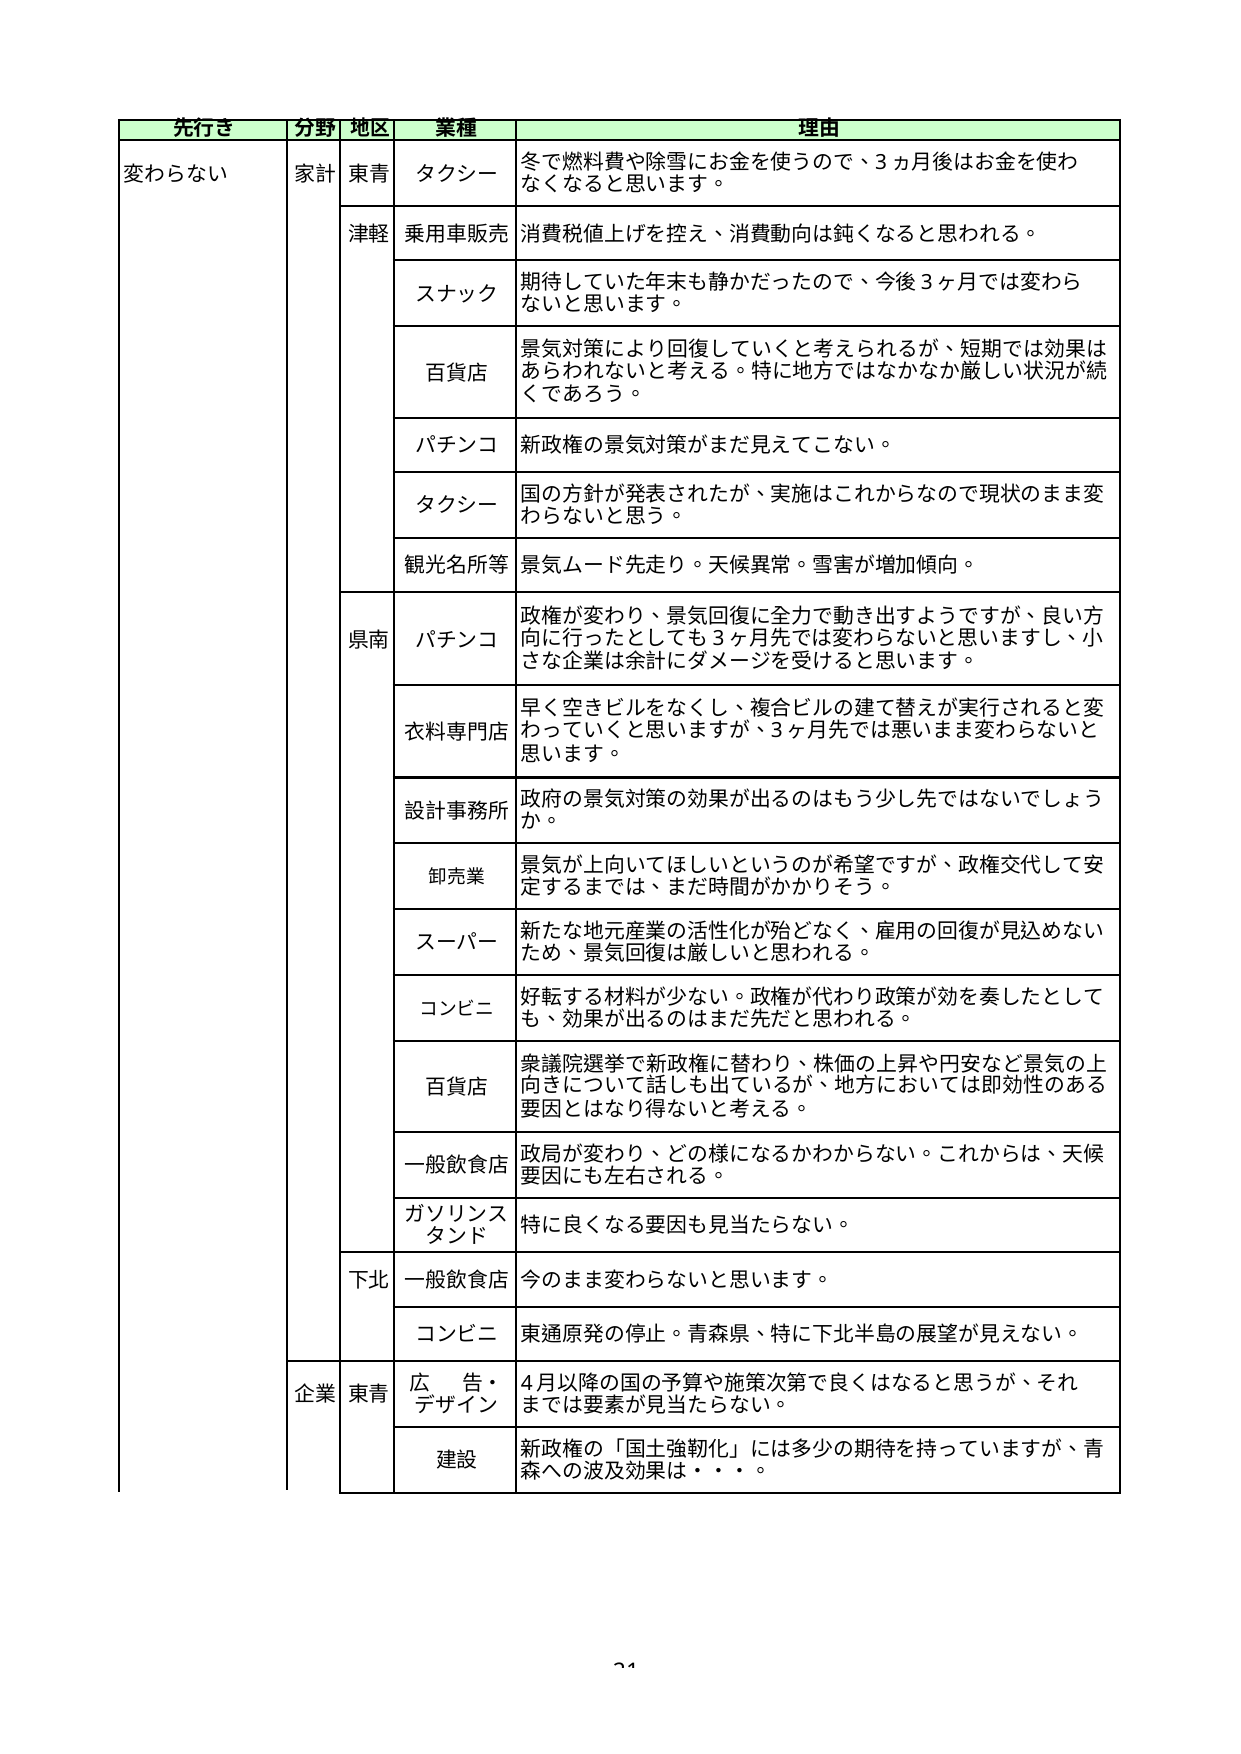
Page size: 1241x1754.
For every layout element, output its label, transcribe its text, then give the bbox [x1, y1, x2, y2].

table_cell 家計 [288, 141, 339, 1360]
table_cell コンビニ [395, 976, 515, 1040]
table_cell スナック [395, 261, 515, 325]
table_cell 東青 [341, 1362, 393, 1492]
table_cell スーパー [395, 910, 515, 974]
table_cell パチンコ [395, 593, 515, 684]
table_cell 好転する材料が少ない。政権が代わり政策が効を奏したとしても、効果が出るのはまだ先だと思われる。 [517, 976, 1119, 1040]
table_cell 新政権の「国土強靭化」には多少の期待を持っていますが、青森への波及効果は・・・。 [517, 1428, 1119, 1492]
table_cell パチンコ [395, 419, 515, 471]
table_cell 一般飲食店 [395, 1253, 515, 1306]
table_header 分野 [288, 121, 339, 139]
table_cell 新たな地元産業の活性化が殆どなく、雇用の回復が見込めないため、景気回復は厳しいと思われる。 [517, 910, 1119, 974]
table_cell 卸売業 [395, 844, 515, 908]
table_cell 4月以降の国の予算や施策次第で良くはなると思うが、それまでは要素が見当たらない。 [517, 1362, 1119, 1426]
table_cell 津軽 [341, 207, 393, 591]
table_cell 政府の景気対策の効果が出るのはもう少し先ではないでしょうか。 [517, 779, 1119, 842]
table_cell 企業 [287, 1362, 339, 1492]
table_cell コンビニ [395, 1308, 515, 1360]
table_header 業種 [395, 121, 515, 139]
table_cell タクシー [395, 473, 515, 537]
table_cell 衆議院選挙で新政権に替わり、株価の上昇や円安など景気の上向きについて話しも出ているが、地方においては即効性のある要因とはなり得ないと考える。 [517, 1042, 1119, 1131]
table_cell 特に良くなる要因も見当たらない。 [517, 1199, 1119, 1251]
table_cell 国の方針が発表されたが、実施はこれからなので現状のまま変わらないと思う。 [517, 473, 1119, 537]
table_cell 冬で燃料費や除雪にお金を使うので、3ヵ月後はお金を使わなくなると思います。 [517, 141, 1119, 205]
table_cell 衣料専門店 [395, 686, 515, 776]
table_cell 百貨店 [395, 1042, 515, 1131]
table_cell 広 告・デザイン [395, 1362, 515, 1426]
table_cell 乗用車販売 [395, 207, 515, 259]
table_cell 景気ムード先走り。天候異常。雪害が増加傾向。 [517, 539, 1119, 591]
table_cell 新政権の景気対策がまだ見えてこない。 [517, 419, 1119, 471]
table_cell 景気が上向いてほしいというのが希望ですが、政権交代して安定するまでは、まだ時間がかかりそう。 [517, 844, 1119, 908]
table_header 地区 [341, 121, 393, 139]
table_cell タクシー [395, 141, 515, 205]
table_cell 東通原発の停止。青森県、特に下北半島の展望が見えない。 [517, 1308, 1119, 1360]
table_cell 政権が変わり、景気回復に全力で動き出すようですが、良い方向に行ったとしても3ヶ月先では変わらないと思いますし、小さな企業は余計にダメージを受けると思います。 [517, 593, 1119, 684]
table_cell 一般飲食店 [395, 1133, 515, 1197]
table_cell 観光名所等 [395, 539, 515, 591]
table_cell 変わらない [120, 141, 287, 1492]
table_cell ガソリンスタンド [395, 1199, 515, 1251]
table_cell 県南 [341, 593, 393, 1251]
table_header 理由 [517, 121, 1119, 139]
table_cell 消費税値上げを控え、消費動向は鈍くなると思われる。 [517, 207, 1119, 259]
table_cell 早く空きビルをなくし、複合ビルの建て替えが実行されると変わっていくと思いますが、3ヶ月先では悪いまま変わらないと思います。 [517, 686, 1119, 776]
table_cell 政局が変わり、どの様になるかわからない。これからは、天候要因にも左右される。 [517, 1133, 1119, 1197]
table_cell 景気対策により回復していくと考えられるが、短期では効果はあらわれないと考える。特に地方ではなかなか厳しい状況が続くであろう。 [517, 327, 1119, 417]
table_cell 下北 [341, 1253, 393, 1360]
table_cell 東青 [341, 141, 393, 205]
table_header 先行き [120, 121, 286, 139]
table_cell 建設 [395, 1428, 515, 1492]
table_cell 百貨店 [395, 327, 515, 417]
table_cell 期待していた年末も静かだったので、今後3ヶ月では変わらないと思います。 [517, 261, 1119, 325]
table_cell 今のまま変わらないと思います。 [517, 1253, 1119, 1306]
table_cell 設計事務所 [395, 779, 515, 842]
